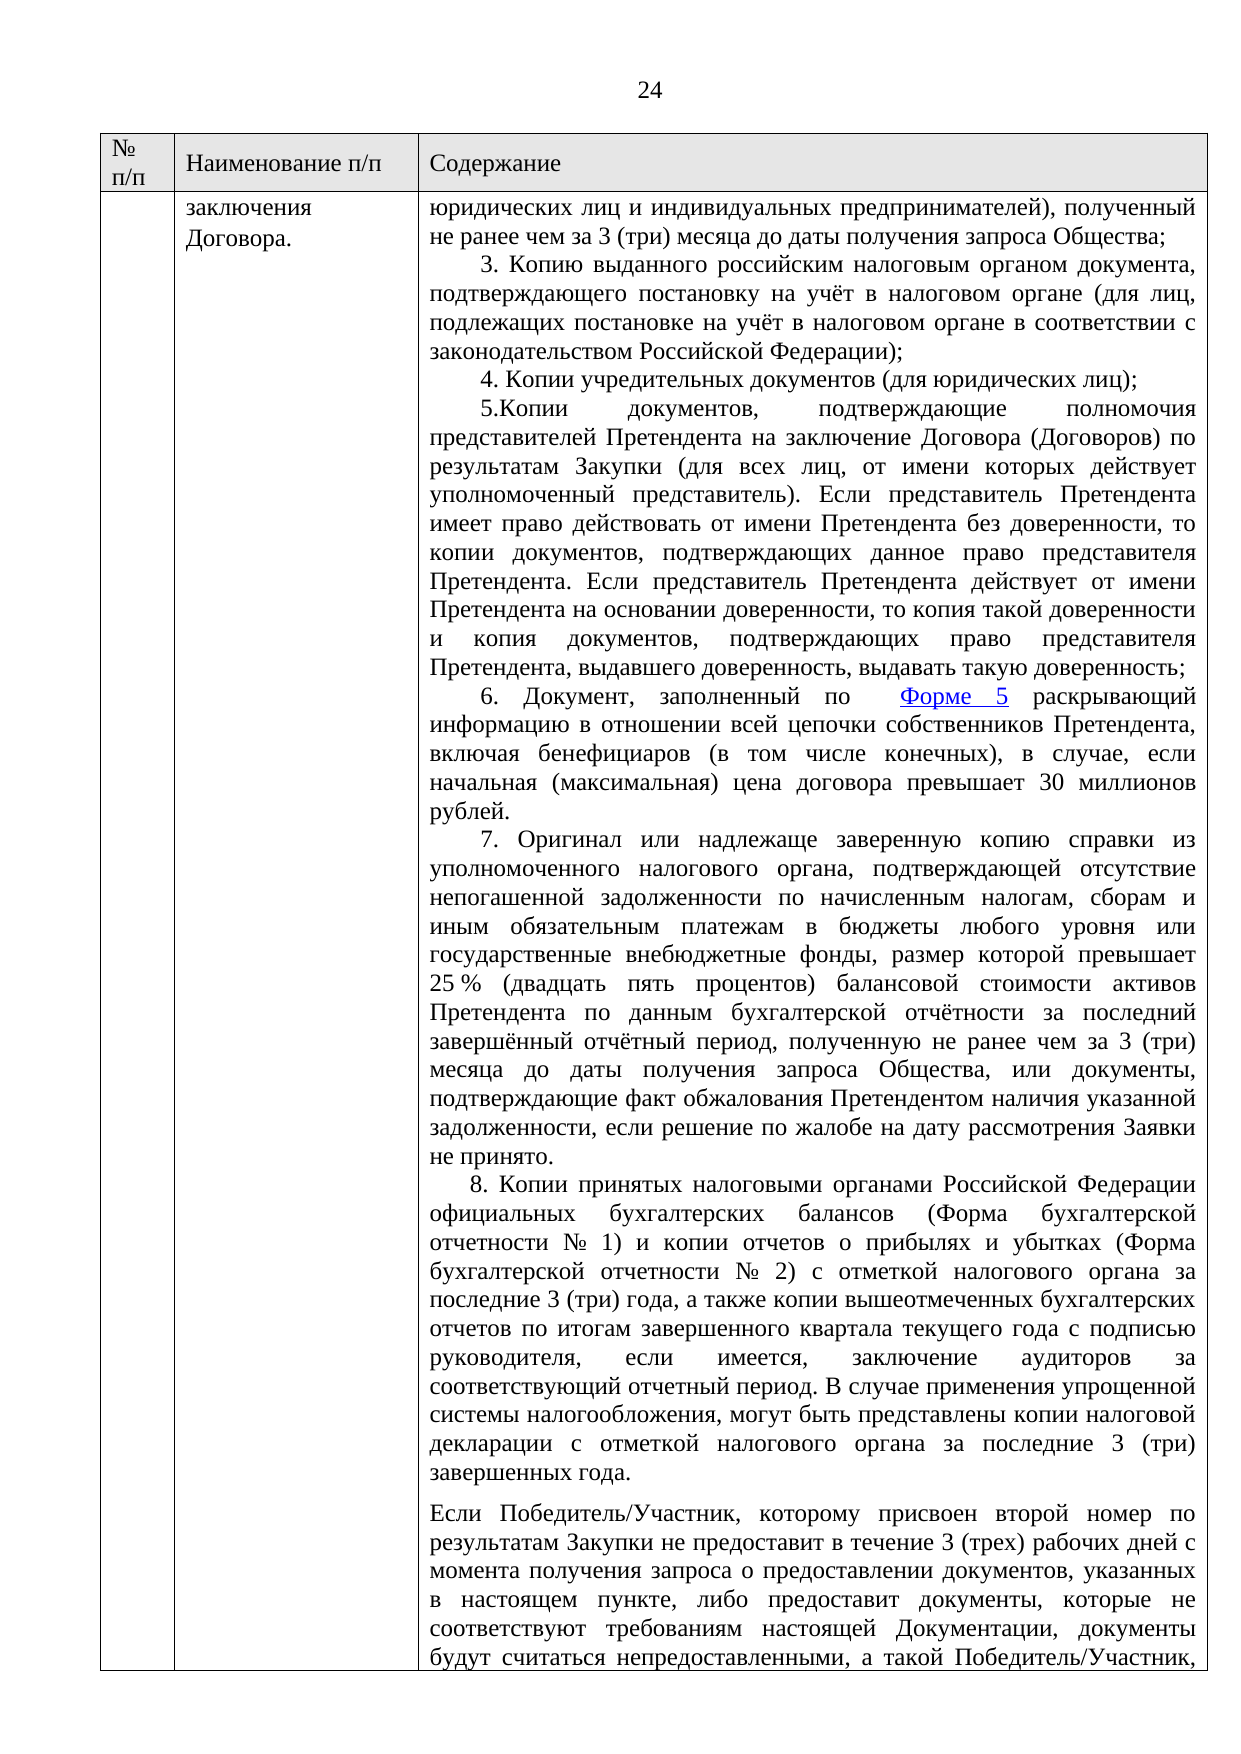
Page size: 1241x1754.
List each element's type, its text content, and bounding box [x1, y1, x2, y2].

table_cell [175, 192, 418, 1670]
table_header № п/п [101, 134, 174, 191]
table_header Содержание [419, 134, 1207, 191]
table_cell [101, 192, 174, 1670]
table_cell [419, 192, 1207, 1670]
table_header Наименование п/п [175, 134, 418, 191]
